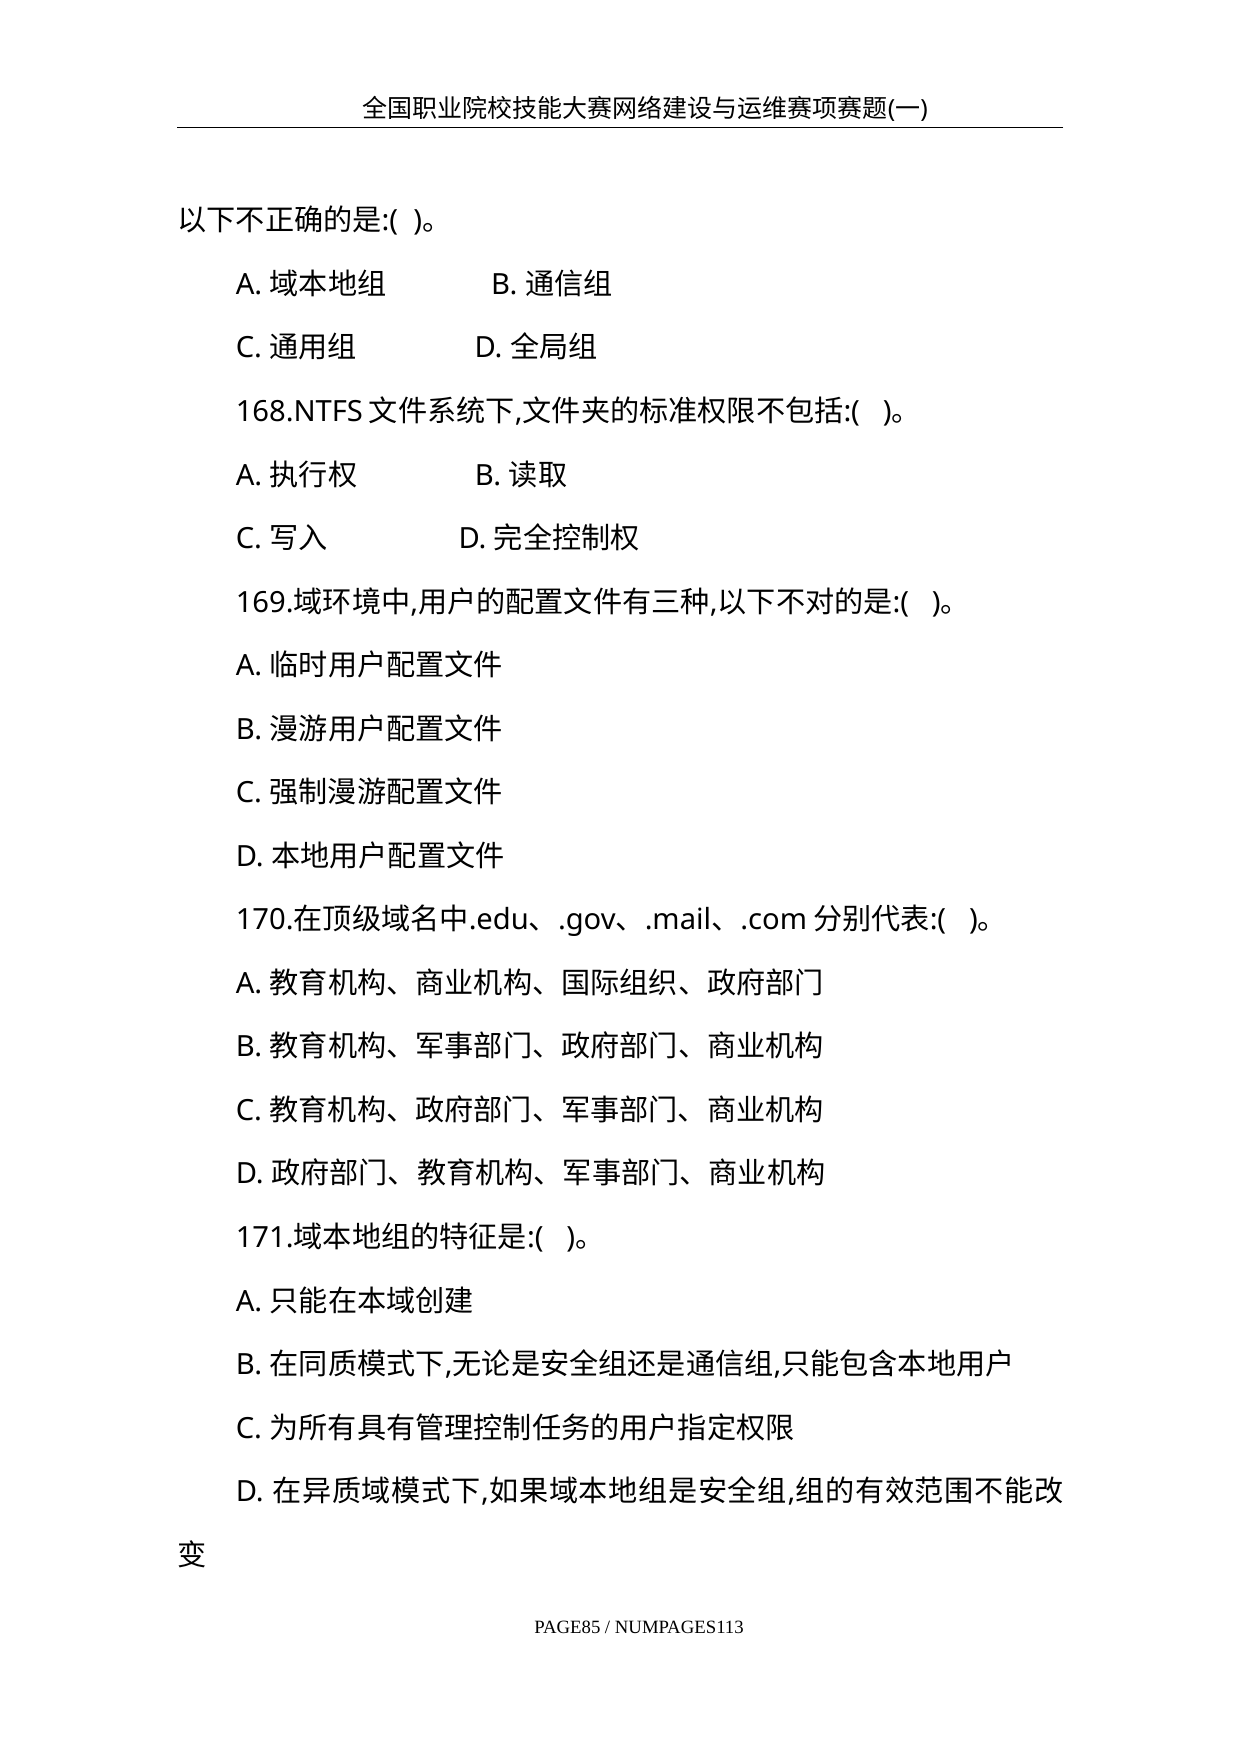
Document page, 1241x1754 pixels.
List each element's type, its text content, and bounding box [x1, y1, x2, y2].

text B. 教育机构、军事部门、政府部门、商业机构 [177, 1023, 1063, 1065]
text C. 通用组 D. 全局组 [177, 324, 1063, 366]
text A. 执行权 B. 读取 [177, 451, 1063, 493]
text D. 本地用户配置文件 [177, 832, 1063, 875]
text C. 写入 D. 完全控制权 [177, 514, 1063, 557]
text A. 域本地组 B. 通信组 [177, 260, 1063, 303]
text 170.在顶级域名中.edu、.gov、.mail、.com分别代表:( )。 [177, 896, 1063, 938]
text C. 为所有具有管理控制任务的用户指定权限 [177, 1404, 1063, 1447]
text 168.NTFS文件系统下,文件夹的标准权限不包括:( )。 [177, 387, 1063, 430]
text D. 政府部门、教育机构、军事部门、商业机构 [177, 1150, 1063, 1192]
text C. 教育机构、政府部门、军事部门、商业机构 [177, 1086, 1063, 1129]
text D. 在异质域模式下,如果域本地组是安全组,组的有效范围不能改变 [177, 1468, 1063, 1573]
text B. 在同质模式下,无论是安全组还是通信组,只能包含本地用户 [177, 1341, 1063, 1383]
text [177, 197, 1063, 239]
text C. 强制漫游配置文件 [177, 769, 1063, 811]
text 169.域环境中,用户的配置文件有三种,以下不对的是:( )。 [177, 578, 1063, 621]
text B. 漫游用户配置文件 [177, 705, 1063, 748]
text A. 只能在本域创建 [177, 1277, 1063, 1319]
text A. 临时用户配置文件 [177, 642, 1063, 684]
text 171.域本地组的特征是:( )。 [177, 1213, 1063, 1256]
text A. 教育机构、商业机构、国际组织、政府部门 [177, 959, 1063, 1002]
